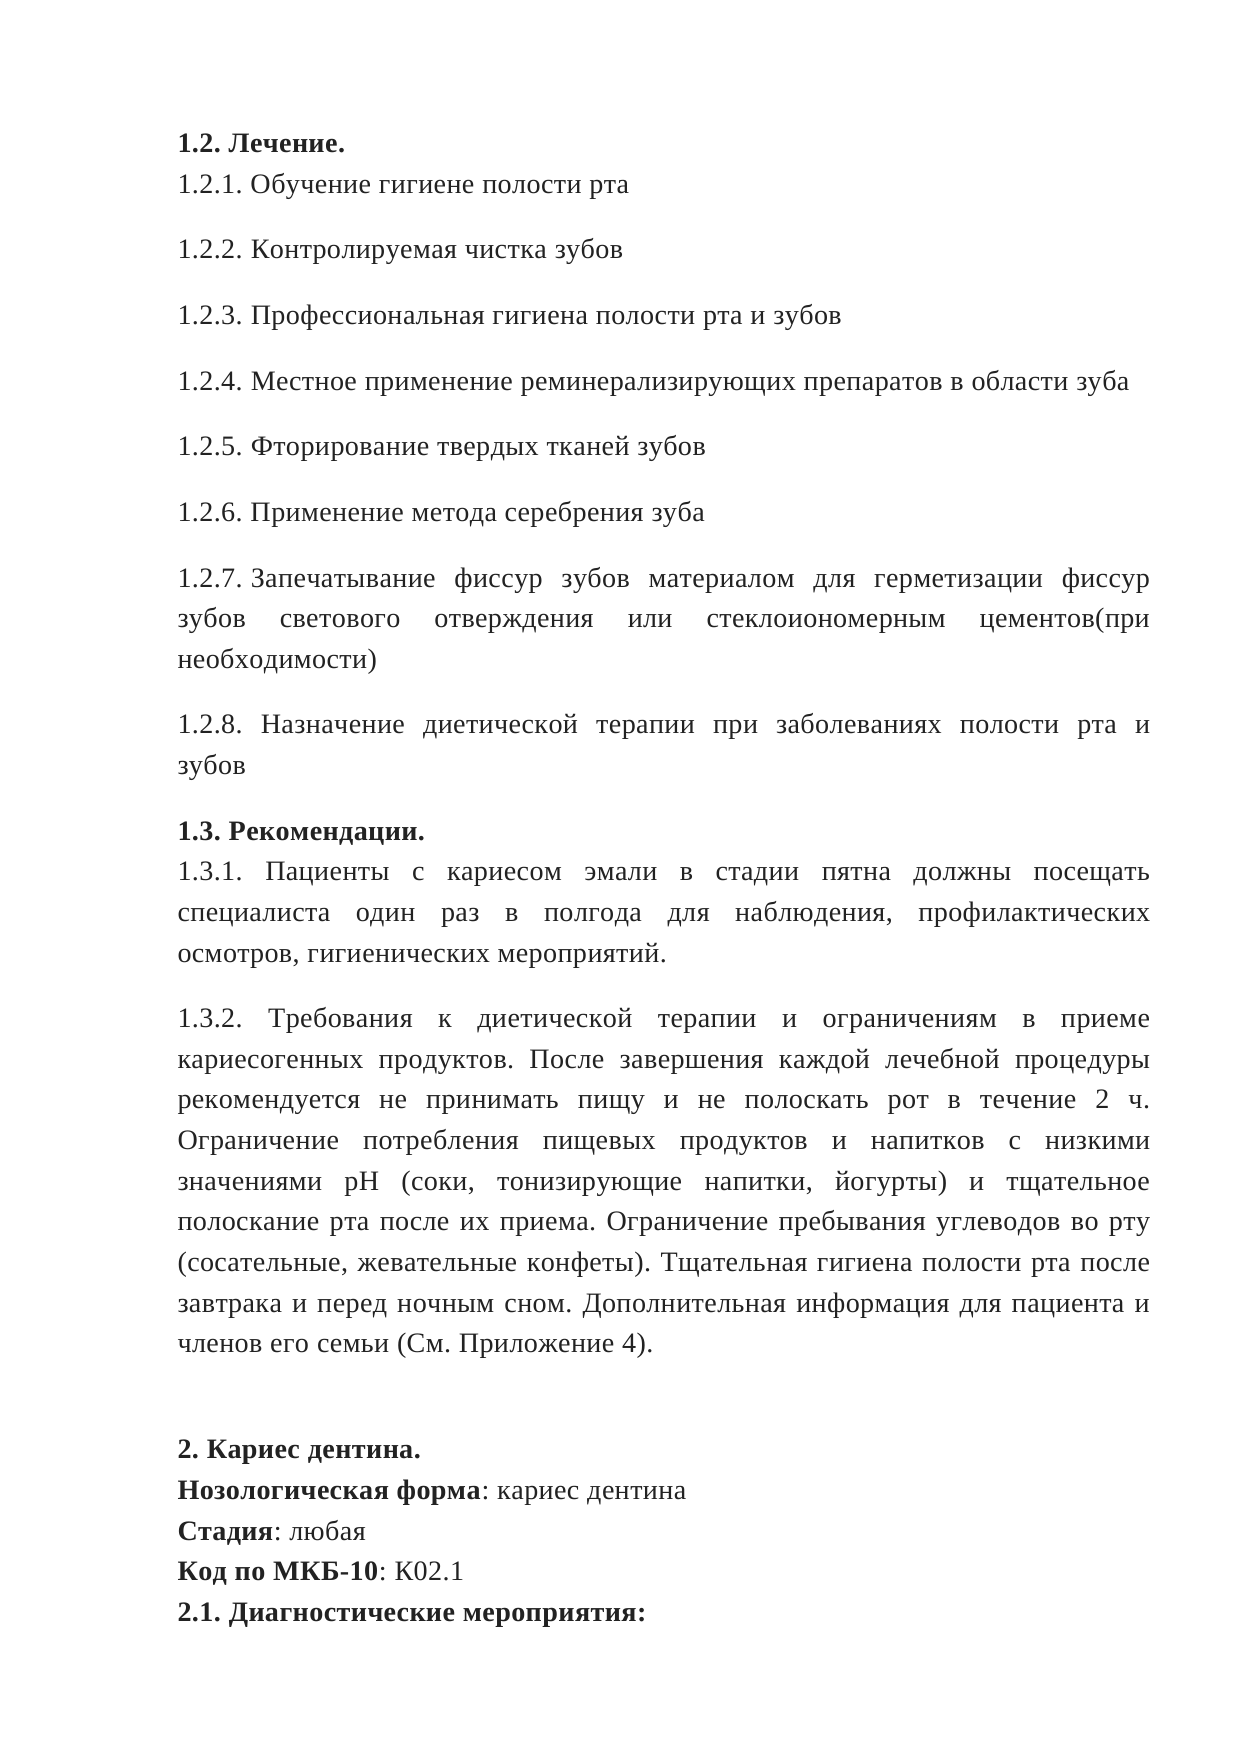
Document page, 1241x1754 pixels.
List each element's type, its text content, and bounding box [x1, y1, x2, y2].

text Стадия: любая [177, 1506, 1152, 1546]
text Код по МКБ-10: К02.1 [177, 1546, 1152, 1587]
text Нозологическая форма: кариес дентина [177, 1465, 1152, 1506]
text 1.3.1. Пациенты с кариесом эмали в стадии пятна должны посещать специалиста один раз в полгода для наблюдения, профилактических осмотров, гигиенических мероприятий. [177, 846, 1152, 968]
text 1.2. Лечение. [177, 118, 1152, 159]
text 1.2.7. Запечатывание фиссур зубов материалом для герметизации фиссур зубов светового отверждения или стеклоиономерным цементов(при необходимости) [177, 552, 1152, 674]
text 1.2.3. Профессиональная гигиена полости рта и зубов [177, 290, 1152, 331]
text 2.1. Диагностические мероприятия: [177, 1587, 1152, 1627]
text 1.2.2. Контролируемая чистка зубов [177, 224, 1152, 265]
text 1.2.6. Применение метода серебрения зуба [177, 487, 1152, 527]
text 1.2.8. Назначение диетической терапии при заболеваниях полости рта и зубов [177, 699, 1152, 781]
text 1.3.2. Требования к диетической терапии и ограничениям в приеме кариесогенных продуктов. После завершения каждой лечебной процедуры рекомендуется не принимать пищу и не полоскать рот в течение 2 ч. Ограничение потребления пищевых продуктов и напитков с низкими значениями рН (соки, тонизирующие напитки, йогурты) и тщательное полоскание рта после их приема. Ограничение пребывания углеводов во рту (сосательные, жевательные конфеты). Тщательная гигиена полости рта после завтрака и перед ночным сном. Дополнительная информация для пациента и членов его семьи (См. Приложение 4). [177, 993, 1152, 1359]
text 1.2.1. Обучение гигиене полости рта [177, 159, 1152, 199]
text 1.2.4. Местное применение реминерализирующих препаратов в области зуба [177, 356, 1152, 396]
text 1.3. Рекомендации. [177, 806, 1152, 846]
text 2. Кариес дентина. [177, 1424, 1152, 1465]
text 1.2.5. Фторирование твердых тканей зубов [177, 421, 1152, 462]
